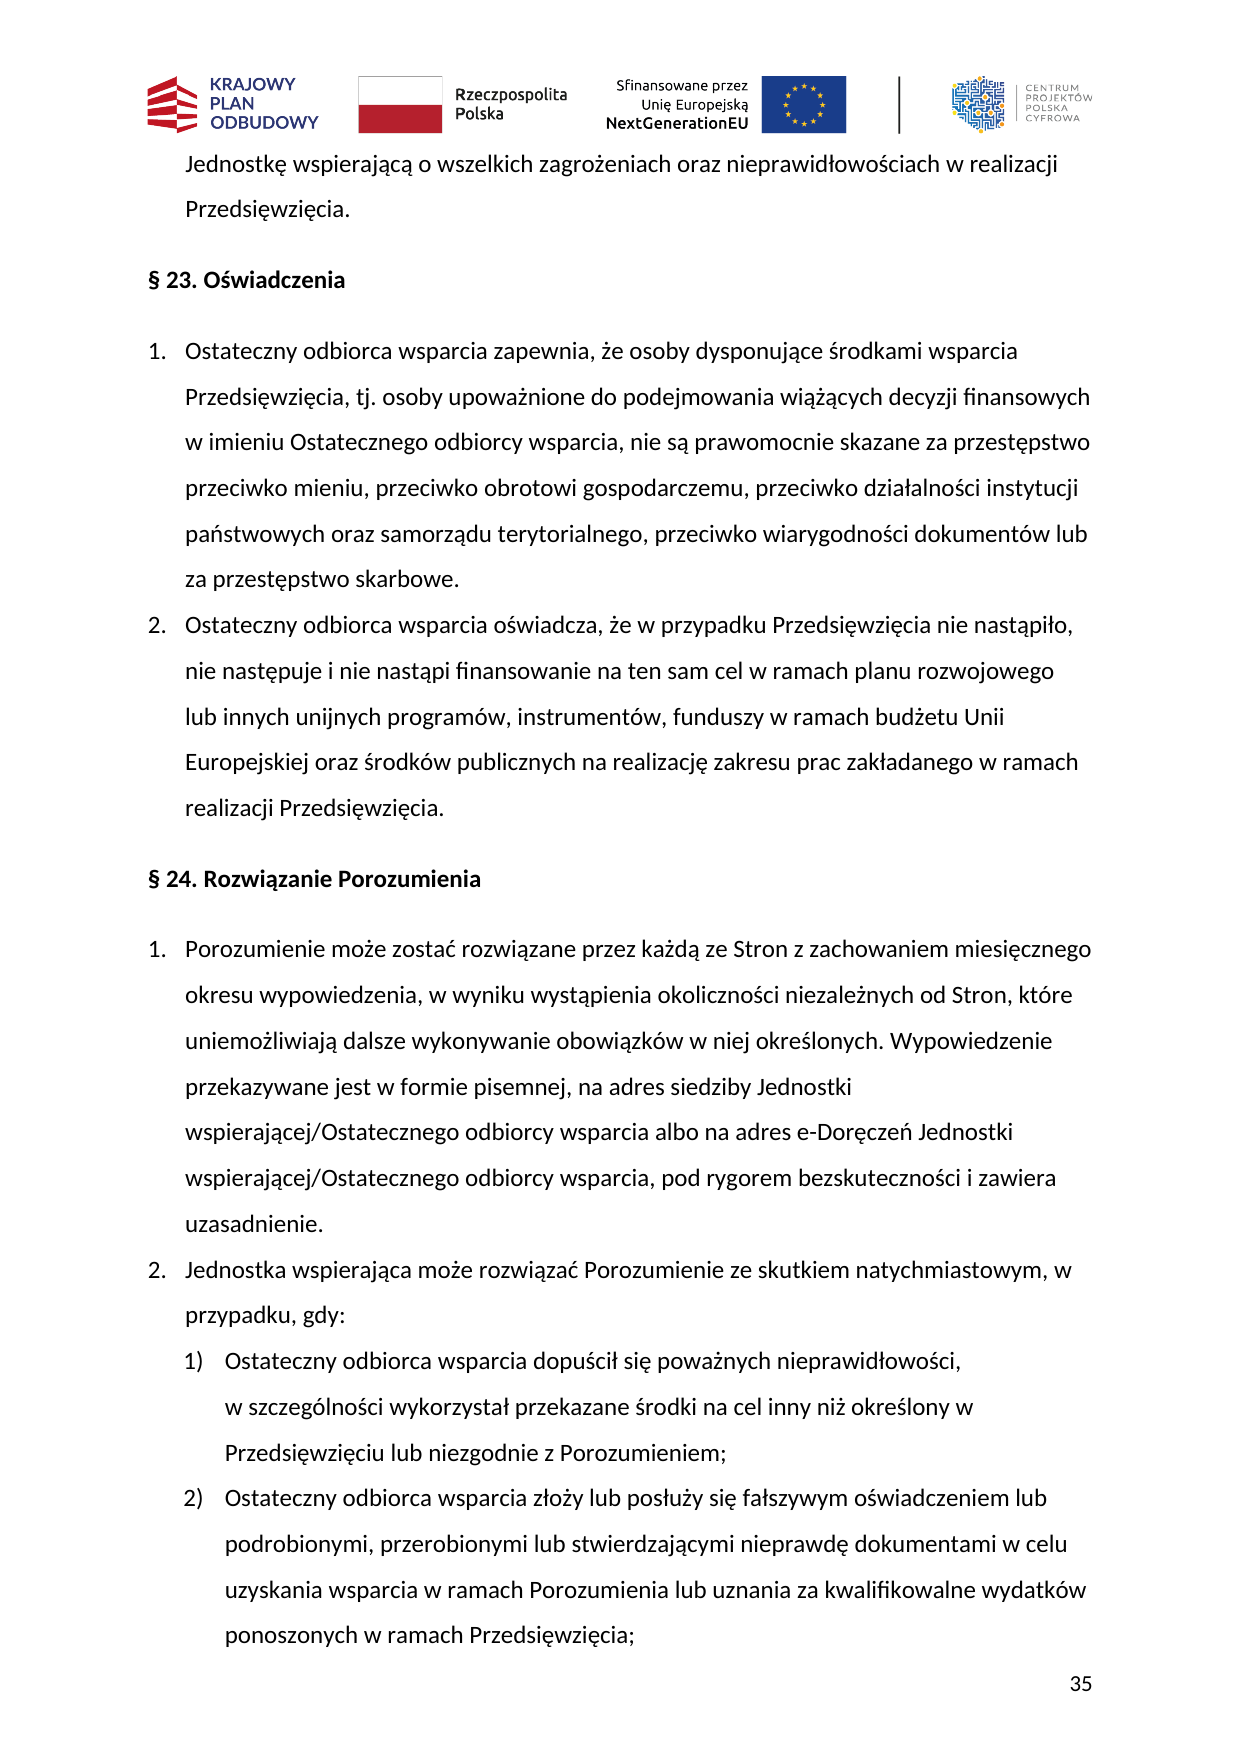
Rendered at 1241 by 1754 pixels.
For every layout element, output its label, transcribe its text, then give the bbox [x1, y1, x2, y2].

list Jednostka wspierająca może rozwiązać Porozumienie ze skutkiem natychmiastowym, w przypadku, gdy: [148, 1254, 1092, 1330]
list Ostateczny odbiorca wsparcia dopuścił się poważnych nieprawidłowości, w szczególności wykorzystał przekazane środki na cel inny niż określony w Przedsięwzięciu lub niezgodnie z Porozumieniem; [183, 1345, 1092, 1467]
subtitle § 23. Oświadczenia [148, 264, 1092, 295]
list Ostateczny odbiorca wsparcia złoży lub posłuży się fałszywym oświadczeniem lub podrobionymi, przerobionymi lub stwierdzającymi nieprawdę dokumentami w celu uzyskania wsparcia w ramach Porozumienia lub uznania za kwalifikowalne wydatków ponoszonych w ramach Przedsięwzięcia; [183, 1482, 1092, 1650]
picture [147, 76, 1093, 134]
list Ostateczny odbiorca wsparcia zapewnia, że osoby dysponujące środkami wsparcia Przedsięwzięcia, tj. osoby upoważnione do podejmowania wiążących decyzji finansowych w imieniu Ostatecznego odbiorcy wsparcia, nie są prawomocnie skazane za przestępstwo przeciwko mieniu, przeciwko obrotowi gospodarczemu, przeciwko działalności instytucji państwowych oraz samorządu terytorialnego, przeciwko wiarygodności dokumentów lub za przestępstwo skarbowe. [148, 335, 1092, 594]
list Porozumienie może zostać rozwiązane przez każdą ze Stron z zachowaniem miesięcznego okresu wypowiedzenia, w wyniku wystąpienia okoliczności niezależnych od Stron, które uniemożliwiają dalsze wykonywanie obowiązków w niej określonych. Wypowiedzenie przekazywane jest w formie pisemnej, na adres siedziby Jednostki wspierającej/Ostatecznego odbiorcy wsparcia albo na adres e-Doręczeń Jednostki wspierającej/Ostatecznego odbiorcy wsparcia, pod rygorem bezskuteczności i zawiera uzasadnienie. [148, 934, 1092, 1238]
subtitle § 24. Rozwiązanie Porozumienia [148, 863, 1092, 893]
list Ostateczny odbiorca wsparcia oświadcza, że w przypadku Przedsięwzięcia nie nastąpiło, nie następuje i nie nastąpi finansowanie na ten sam cel w ramach planu rozwojowego lub innych unijnych programów, instrumentów, funduszy w ramach budżetu Unii Europejskiej oraz środków publicznych na realizację zakresu prac zakładanego w ramach realizacji Przedsięwzięcia. [148, 609, 1092, 823]
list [148, 148, 1092, 224]
